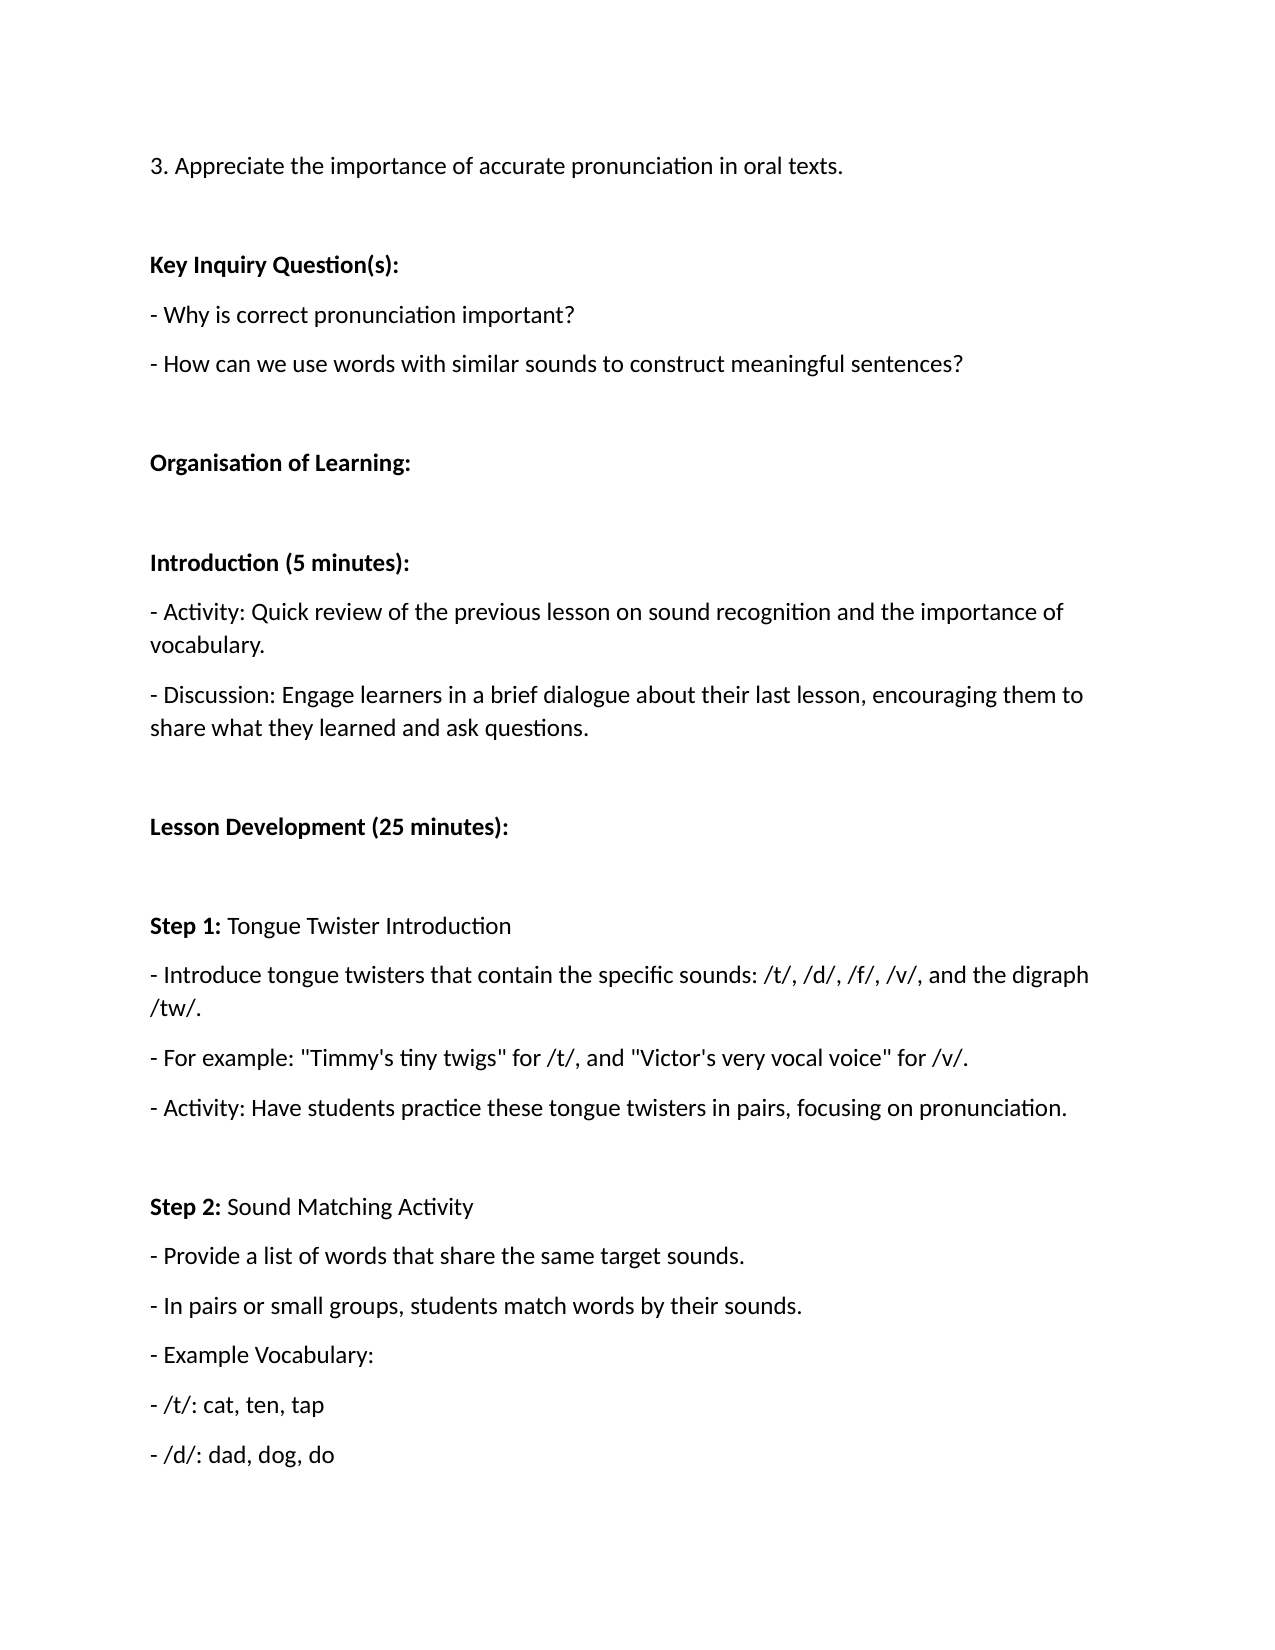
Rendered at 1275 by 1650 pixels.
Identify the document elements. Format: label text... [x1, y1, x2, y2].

text - Why is correct pronunciation important? [150, 299, 1125, 329]
text - Activity: Quick review of the previous lesson on sound recognition and the importance of vocabulary. [150, 596, 1125, 660]
text Organisation of Learning: [150, 447, 1125, 478]
text - Discussion: Engage learners in a brief dialogue about their last lesson, encouraging them to share what they learned and ask questions. [150, 679, 1125, 742]
text Step 2: Sound Matching Activity [150, 1191, 1125, 1221]
text - Activity: Have students practice these tongue twisters in pairs, focusing on pronunciation. [150, 1092, 1125, 1122]
text - In pairs or small groups, students match words by their sounds. [150, 1290, 1125, 1321]
text - How can we use words with similar sounds to construct meaningful sentences? [150, 348, 1125, 379]
text - /d/: dad, dog, do [150, 1439, 1125, 1469]
text Introduction (5 minutes): [150, 547, 1125, 577]
text - Introduce tongue twisters that contain the specific sounds: /t/, /d/, /f/, /v/, and the digraph /tw/. [150, 959, 1125, 1023]
text - /t/: cat, ten, tap [150, 1389, 1125, 1420]
text 3. Appreciate the importance of accurate pronunciation in oral texts. [150, 150, 1125, 181]
text - For example: "Timmy's tiny twigs" for /t/, and "Victor's very vocal voice" for /v/. [150, 1042, 1125, 1073]
text Step 1: Tongue Twister Introduction [150, 910, 1125, 941]
text Key Inquiry Question(s): [150, 249, 1125, 280]
text - Provide a list of words that share the same target sounds. [150, 1240, 1125, 1271]
text - Example Vocabulary: [150, 1339, 1125, 1370]
text Lesson Development (25 minutes): [150, 811, 1125, 841]
